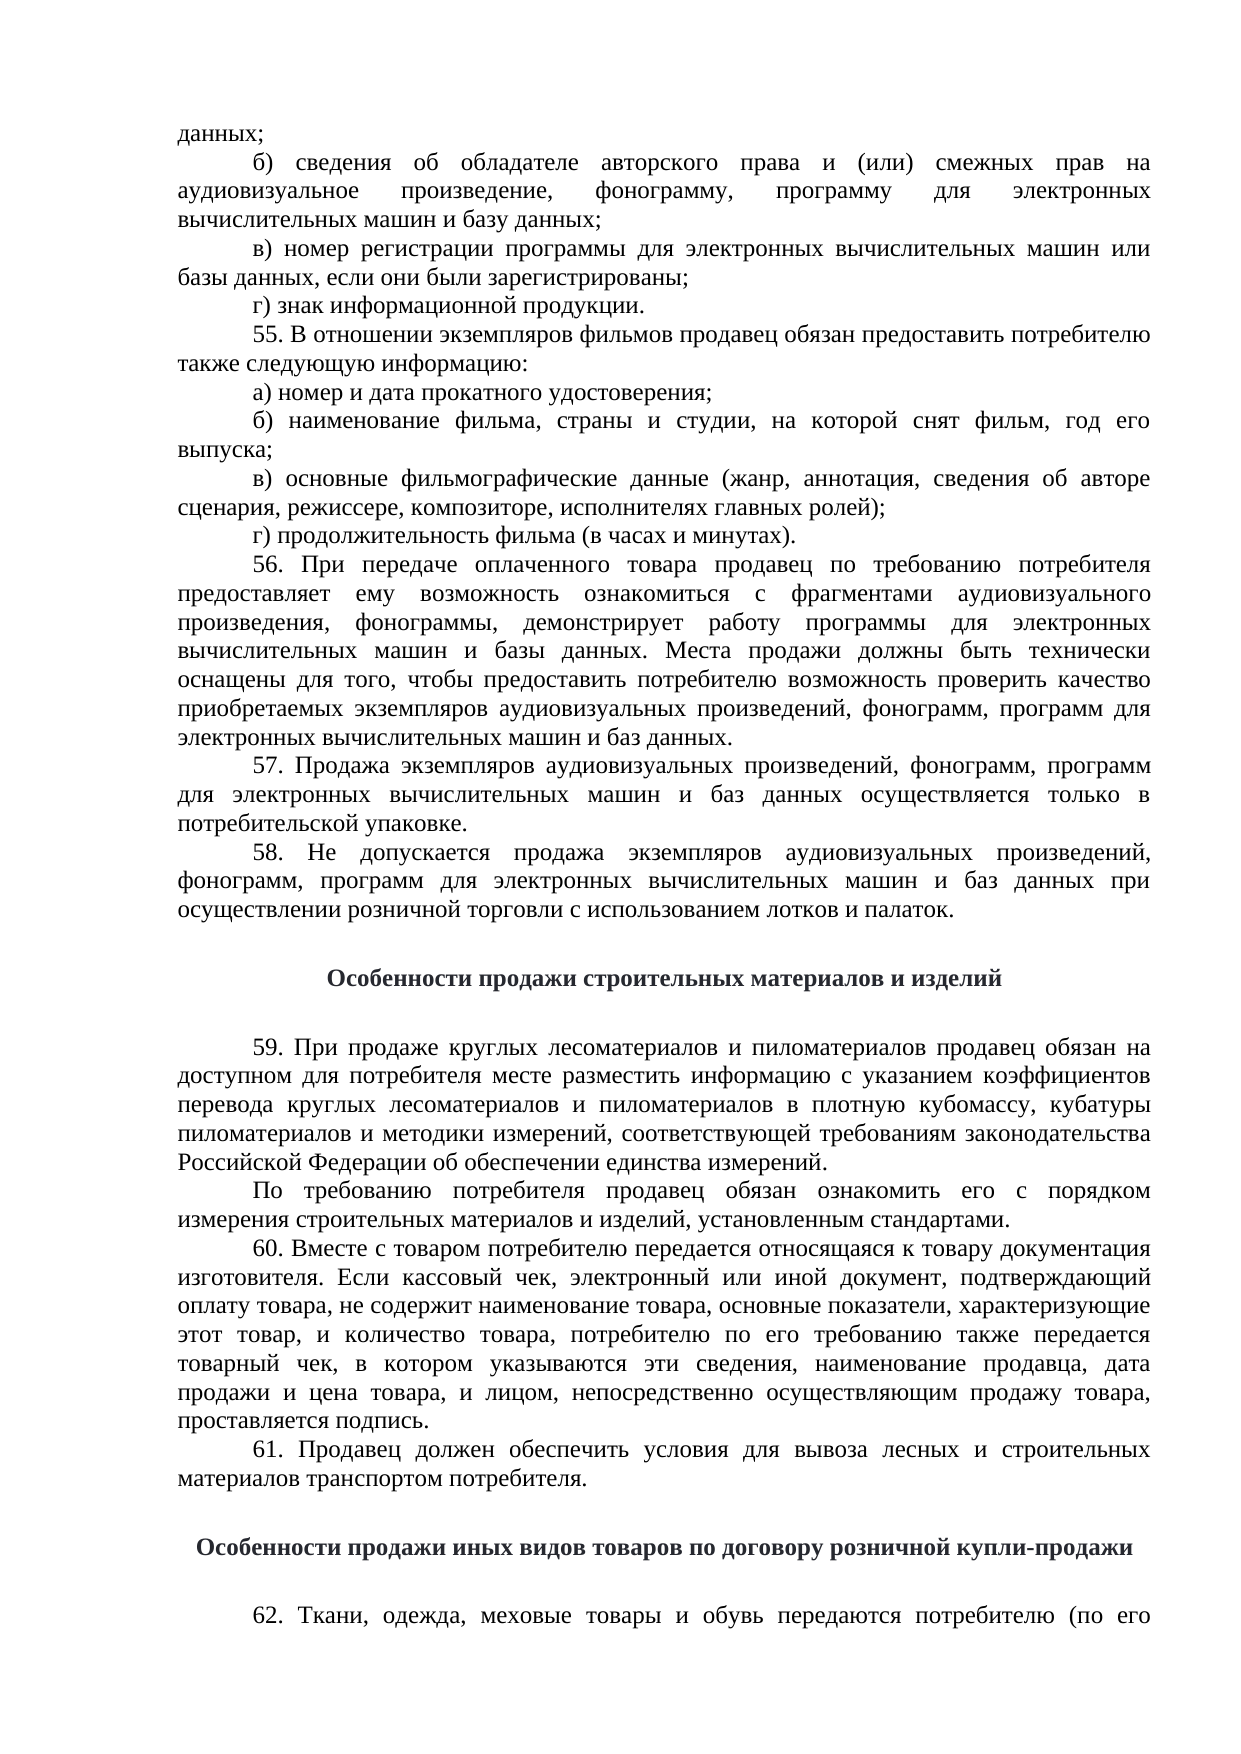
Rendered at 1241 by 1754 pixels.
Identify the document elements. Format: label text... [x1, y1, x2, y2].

text б) наименование фильма, страны и студии, на которой снят фильм, год его выпуска; [177, 406, 1152, 463]
text 58. Не допускается продажа экземпляров аудиовизуальных произведений, фонограмм, программ для электронных вычислительных машин и баз данных при осуществлении розничной торговли с использованием лотков и палаток. [177, 837, 1152, 923]
text г) продолжительность фильма (в часах и минутах). [177, 521, 1152, 549]
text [177, 118, 1152, 147]
text б) сведения об обладателе авторского права и (или) смежных прав на аудиовизуальное произведение, фонограмму, программу для электронных вычислительных машин и базу данных; [177, 147, 1152, 233]
text 61. Продавец должен обеспечить условия для вывоза лесных и строительных материалов транспортом потребителя. [177, 1434, 1152, 1492]
text 60. Вместе с товаром потребителю передается относящаяся к товару документация изготовителя. Если кассовый чек, электронный или иной документ, подтверждающий оплату товара, не содержит наименование товара, основные показатели, характеризующие этот товар, и количество товара, потребителю по его требованию также передается товарный чек, в котором указываются эти сведения, наименование продавца, дата продажи и цена товара, и лицом, непосредственно осуществляющим продажу товара, проставляется подпись. [177, 1233, 1152, 1434]
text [177, 1601, 1152, 1629]
text г) знак информационной продукции. [177, 291, 1152, 319]
text 55. В отношении экземпляров фильмов продавец обязан предоставить потребителю также следующую информацию: [177, 319, 1152, 377]
subtitle Особенности продажи иных видов товаров по договору розничной купли-продажи [177, 1532, 1152, 1561]
text 57. Продажа экземпляров аудиовизуальных произведений, фонограмм, программ для электронных вычислительных машин и баз данных осуществляется только в потребительской упаковке. [177, 751, 1152, 837]
text По требованию потребителя продавец обязан ознакомить его с порядком измерения строительных материалов и изделий, установленным стандартами. [177, 1176, 1152, 1233]
text 56. При передаче оплаченного товара продавец по требованию потребителя предоставляет ему возможность ознакомиться с фрагментами аудиовизуального произведения, фонограммы, демонстрирует работу программы для электронных вычислительных машин и базы данных. Места продажи должны быть технически оснащены для того, чтобы предоставить потребителю возможность проверить качество приобретаемых экземпляров аудиовизуальных произведений, фонограмм, программ для электронных вычислительных машин и баз данных. [177, 549, 1152, 751]
subtitle Особенности продажи строительных материалов и изделий [177, 963, 1152, 992]
text в) основные фильмографические данные (жанр, аннотация, сведения об авторе сценария, режиссере, композиторе, исполнителях главных ролей); [177, 463, 1152, 521]
text в) номер регистрации программы для электронных вычислительных машин или базы данных, если они были зарегистрированы; [177, 233, 1152, 291]
text а) номер и дата прокатного удостоверения; [177, 377, 1152, 406]
text 59. При продаже круглых лесоматериалов и пиломатериалов продавец обязан на доступном для потребителя месте разместить информацию с указанием коэффициентов перевода круглых лесоматериалов и пиломатериалов в плотную кубомассу, кубатуры пиломатериалов и методики измерений, соответствующей требованиям законодательства Российской Федерации об обеспечении единства измерений. [177, 1032, 1152, 1176]
